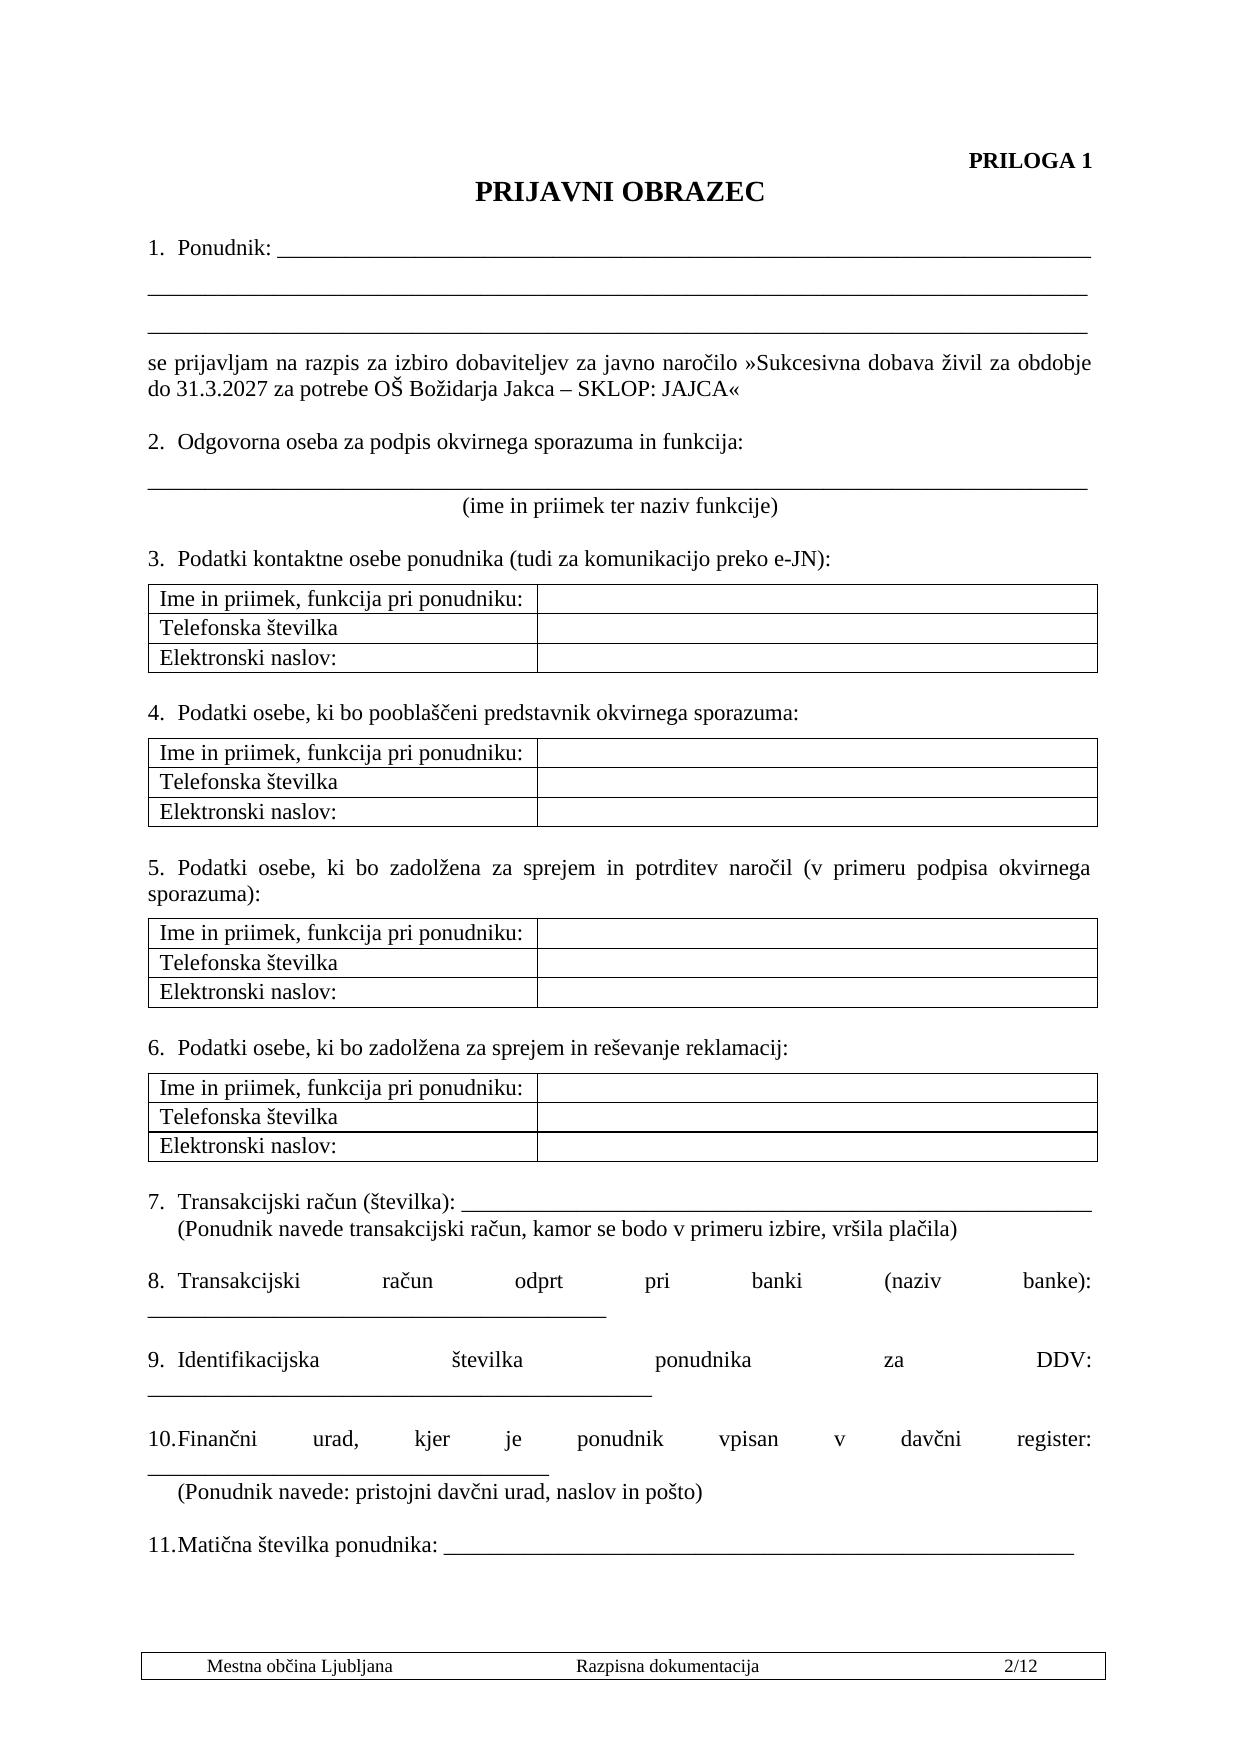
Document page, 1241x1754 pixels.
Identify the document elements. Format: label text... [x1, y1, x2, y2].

table_header [538, 585, 1097, 613]
table_cell Elektronski naslov: [149, 798, 537, 826]
list Odgovorna oseba za podpis okvirnega sporazuma in funkcija: [148, 428, 1093, 454]
list Finančni urad, kjer je ponudnik vpisan v davčni register: ___________________________________ [148, 1426, 1093, 1478]
table_header [538, 739, 1097, 767]
list Matična številka ponudnika: _______________________________________________________ [148, 1531, 1093, 1557]
table_header [538, 1074, 1097, 1102]
table_cell Telefonska številka [149, 614, 537, 643]
table_cell [538, 614, 1097, 643]
text se prijavljam na razpis za izbiro dobaviteljev za javno naročilo »Sukcesivna dobava živil za obdobje do 31.3.2027 za potrebe OŠ Božidarja Jakca – SKLOP: JAJCA« [148, 349, 1093, 402]
table_cell [538, 644, 1097, 672]
text __________________________________________________________________________________ [148, 272, 1093, 298]
list Podatki osebe, ki bo zadolžena za sprejem in reševanje reklamacij: [148, 1034, 1093, 1061]
list Identifikacijska številka ponudnika za DDV: ____________________________________________ [148, 1346, 1093, 1399]
table_cell Telefonska številka [149, 949, 537, 977]
table_header [538, 919, 1097, 948]
table_cell Elektronski naslov: [149, 1133, 537, 1161]
table_cell Telefonska številka [149, 1103, 537, 1131]
table_cell [538, 798, 1097, 826]
text PRILOGA 1 [148, 148, 1093, 174]
text __________________________________________________________________________________ [148, 311, 1093, 337]
table_cell [538, 1133, 1097, 1161]
list Ponudnik: _______________________________________________________________________ [148, 234, 1093, 260]
table_cell [538, 768, 1097, 797]
text (ime in priimek ter naziv funkcije) [148, 493, 1093, 519]
table_cell Telefonska številka [149, 768, 537, 797]
text (Ponudnik navede transakcijski račun, kamor se bodo v primeru izbire, vršila plačila) [148, 1215, 1093, 1241]
table_header Ime in priimek, funkcija pri ponudniku: [149, 739, 537, 767]
table_cell [538, 949, 1097, 977]
list Podatki osebe, ki bo zadolžena za sprejem in potrditev naročil (v primeru podpisa okvirnega sporazuma): [148, 854, 1093, 906]
table_cell Elektronski naslov: [149, 978, 537, 1007]
text PRIJAVNI OBRAZEC [148, 174, 1093, 207]
table_header Ime in priimek, funkcija pri ponudniku: [149, 919, 537, 948]
table_cell [538, 978, 1097, 1007]
table_header Ime in priimek, funkcija pri ponudniku: [149, 585, 537, 613]
text __________________________________________________________________________________ [148, 466, 1093, 493]
list Podatki osebe, ki bo pooblaščeni predstavnik okvirnega sporazuma: [148, 699, 1093, 726]
table_header Ime in priimek, funkcija pri ponudniku: [149, 1074, 537, 1102]
list Podatki kontaktne osebe ponudnika (tudi za komunikacijo preko e-JN): [148, 545, 1093, 572]
text (Ponudnik navede: pristojni davčni urad, naslov in pošto) [148, 1478, 1093, 1504]
list Transakcijski račun odprt pri banki (naziv banke): ________________________________________ [148, 1267, 1093, 1320]
list Transakcijski račun (številka): _______________________________________________________ [148, 1188, 1093, 1215]
table_cell [538, 1103, 1097, 1131]
table_cell Elektronski naslov: [149, 644, 537, 672]
